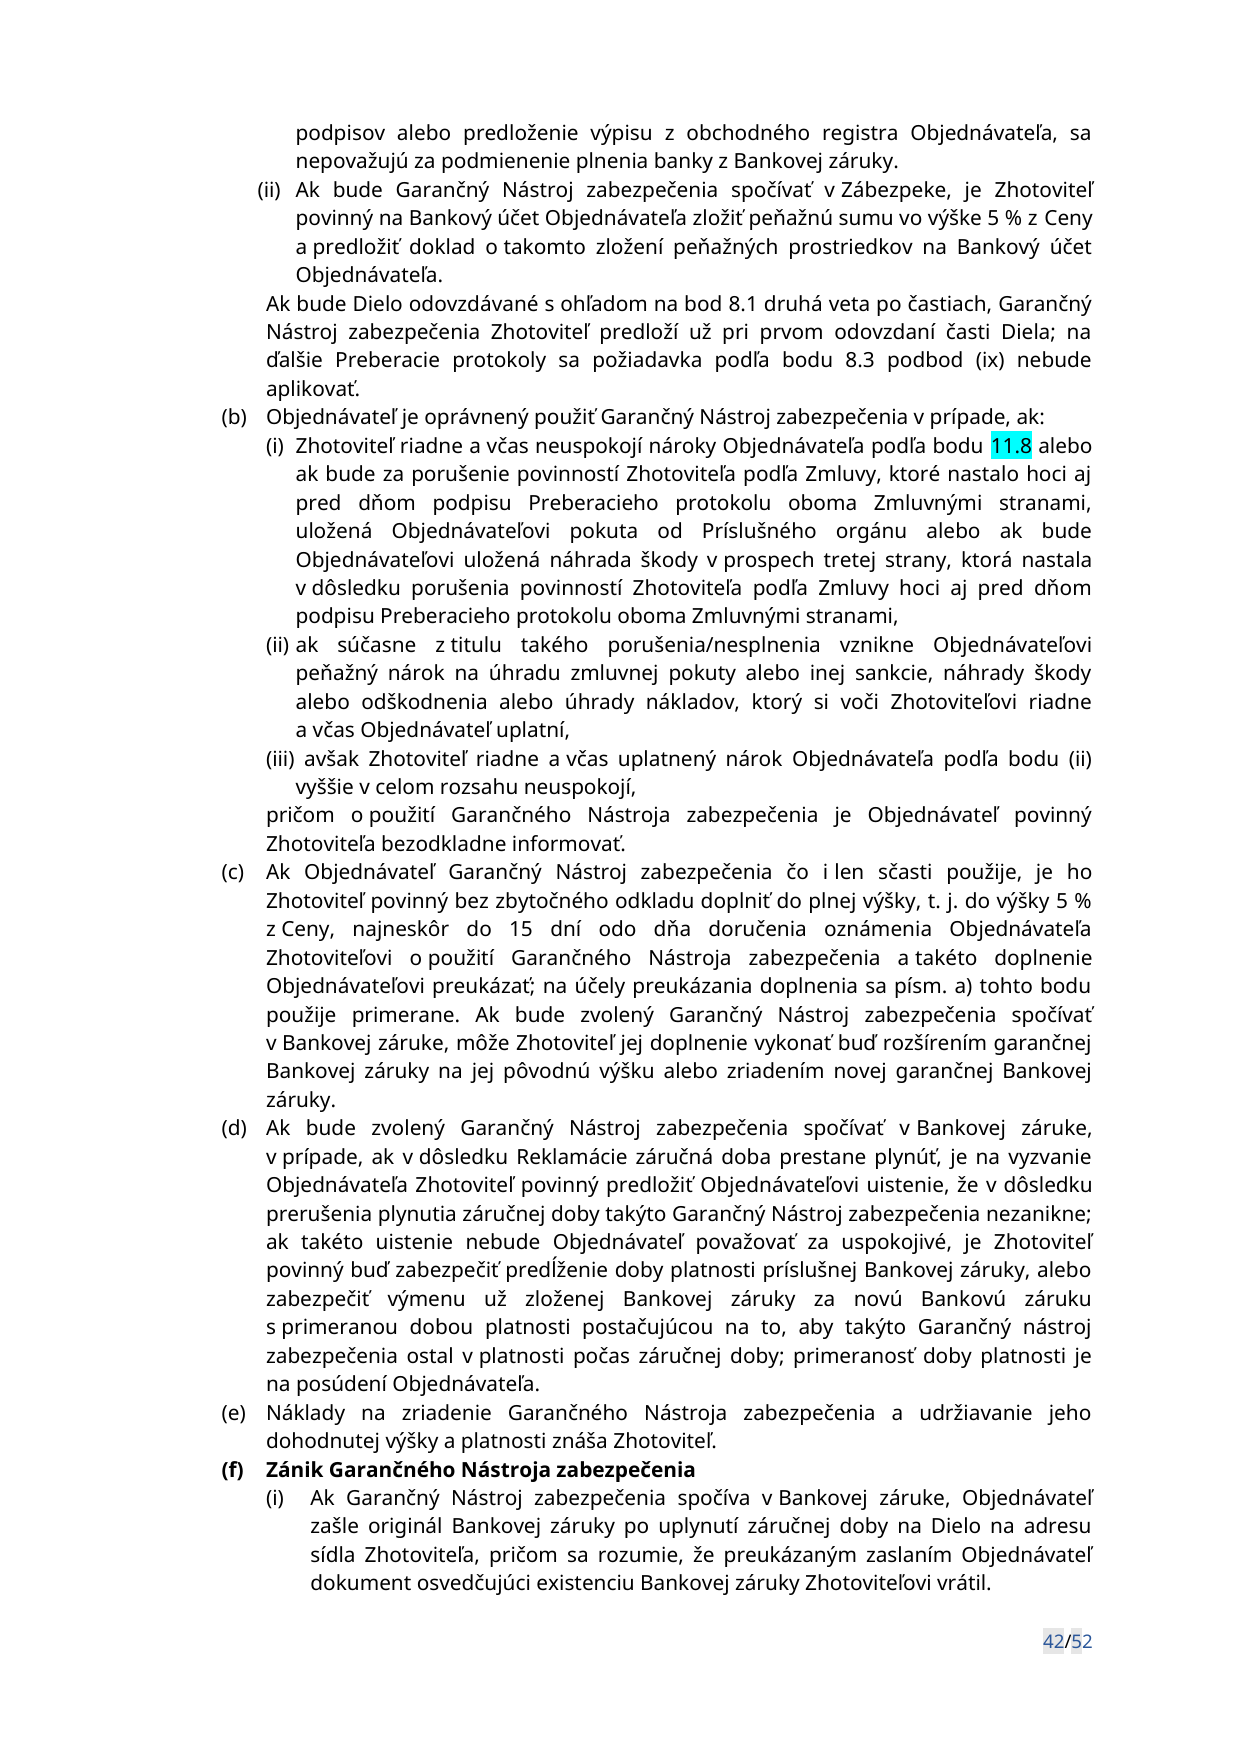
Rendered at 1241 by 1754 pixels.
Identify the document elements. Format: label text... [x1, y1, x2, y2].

list Zánik Garančného Nástroja zabezpečenia [221, 1455, 1093, 1483]
list Náklady na zriadenie Garančného Nástroja zabezpečenia a udržiavanie jeho dohodnutej výšky a platnosti znáša Zhotoviteľ. [221, 1398, 1093, 1455]
list (ii) ak súčasne z titulu takého porušenia/nesplnenia vznikne Objednávateľovi peňažný nárok na úhradu zmluvnej pokuty alebo inej sankcie, náhrady škody alebo odškodnenia alebo úhrady nákladov, ktorý si voči Zhotoviteľovi riadne a včas Objednávateľ uplatní, [266, 630, 1093, 744]
list (iii) avšak Zhotoviteľ riadne a včas uplatnený nárok Objednávateľa podľa bodu (ii) vyššie v celom rozsahu neuspokojí, [266, 744, 1093, 801]
text (b) Objednávateľ je oprávnený použiť Garančný Nástroj zabezpečenia v prípade, ak: [221, 402, 1093, 431]
list Ak Objednávateľ Garančný Nástroj zabezpečenia čo i len sčasti použije, je ho Zhotoviteľ povinný bez zbytočného odkladu doplniť do plnej výšky, t. j. do výšky 5 % z Ceny, najneskôr do 15 dní odo dňa doručenia oznámenia Objednávateľa Zhotoviteľovi o použití Garančného Nástroja zabezpečenia a takéto doplnenie Objednávateľovi preukázať; na účely preukázania doplnenia sa písm. a) tohto bodu použije primerane. Ak bude zvolený Garančný Nástroj zabezpečenia spočívať v Bankovej záruke, môže Zhotoviteľ jej doplnenie vykonať buď rozšírením garančnej Bankovej záruky na jej pôvodnú výšku alebo zriadením novej garančnej Bankovej záruky. [221, 857, 1093, 1113]
list pričom o použití Garančného Nástroja zabezpečenia je Objednávateľ povinný Zhotoviteľa bezodkladne informovať. [266, 801, 1093, 857]
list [281, 118, 1093, 175]
list Ak bude Garančný Nástroj zabezpečenia spočívať v Zábezpeke, je Zhotoviteľ povinný na Bankový účet Objednávateľa zložiť peňažnú sumu vo výške 5 % z Ceny a predložiť doklad o takomto zložení peňažných prostriedkov na Bankový účet Objednávateľa. [281, 175, 1093, 289]
list Ak bude zvolený Garančný Nástroj zabezpečenia spočívať v Bankovej záruke, v prípade, ak v dôsledku Reklamácie záručná doba prestane plynúť, je na vyzvanie Objednávateľa Zhotoviteľ povinný predložiť Objednávateľovi uistenie, že v dôsledku prerušenia plynutia záručnej doby takýto Garančný Nástroj zabezpečenia nezanikne; ak takéto uistenie nebude Objednávateľ považovať za uspokojivé, je Zhotoviteľ povinný buď zabezpečiť predĺženie doby platnosti príslušnej Bankovej záruky, alebo zabezpečiť výmenu už zloženej Bankovej záruky za novú Bankovú záruku s primeranou dobou platnosti postačujúcou na to, aby takýto Garančný nástroj zabezpečenia ostal v platnosti počas záručnej doby; primeranosť doby platnosti je na posúdení Objednávateľa. [221, 1113, 1093, 1398]
text Ak bude Dielo odovzdávané s ohľadom na bod 8.1 druhá veta po častiach, Garančný Nástroj zabezpečenia Zhotoviteľ predloží už pri prvom odovzdaní časti Diela; na ďalšie Preberacie protokoly sa požiadavka podľa bodu 8.3 podbod (ix) nebude aplikovať. [266, 289, 1093, 402]
text (i) Zhotoviteľ riadne a včas neuspokojí nároky Objednávateľa podľa bodu 11.8 alebo ak bude za porušenie povinností Zhotoviteľa podľa Zmluvy, ktoré nastalo hoci aj pred dňom podpisu Preberacieho protokolu oboma Zmluvnými stranami, uložená Objednávateľovi pokuta od Príslušného orgánu alebo ak bude Objednávateľovi uložená náhrada škody v prospech tretej strany, ktorá nastala v dôsledku porušenia povinností Zhotoviteľa podľa Zmluvy hoci aj pred dňom podpisu Preberacieho protokolu oboma Zmluvnými stranami, [266, 431, 1093, 630]
list (i) Ak Garančný Nástroj zabezpečenia spočíva v Bankovej záruke, Objednávateľ zašle originál Bankovej záruky po uplynutí záručnej doby na Dielo na adresu sídla Zhotoviteľa, pričom sa rozumie, že preukázaným zaslaním Objednávateľ dokument osvedčujúci existenciu Bankovej záruky Zhotoviteľovi vrátil. [266, 1483, 1093, 1597]
